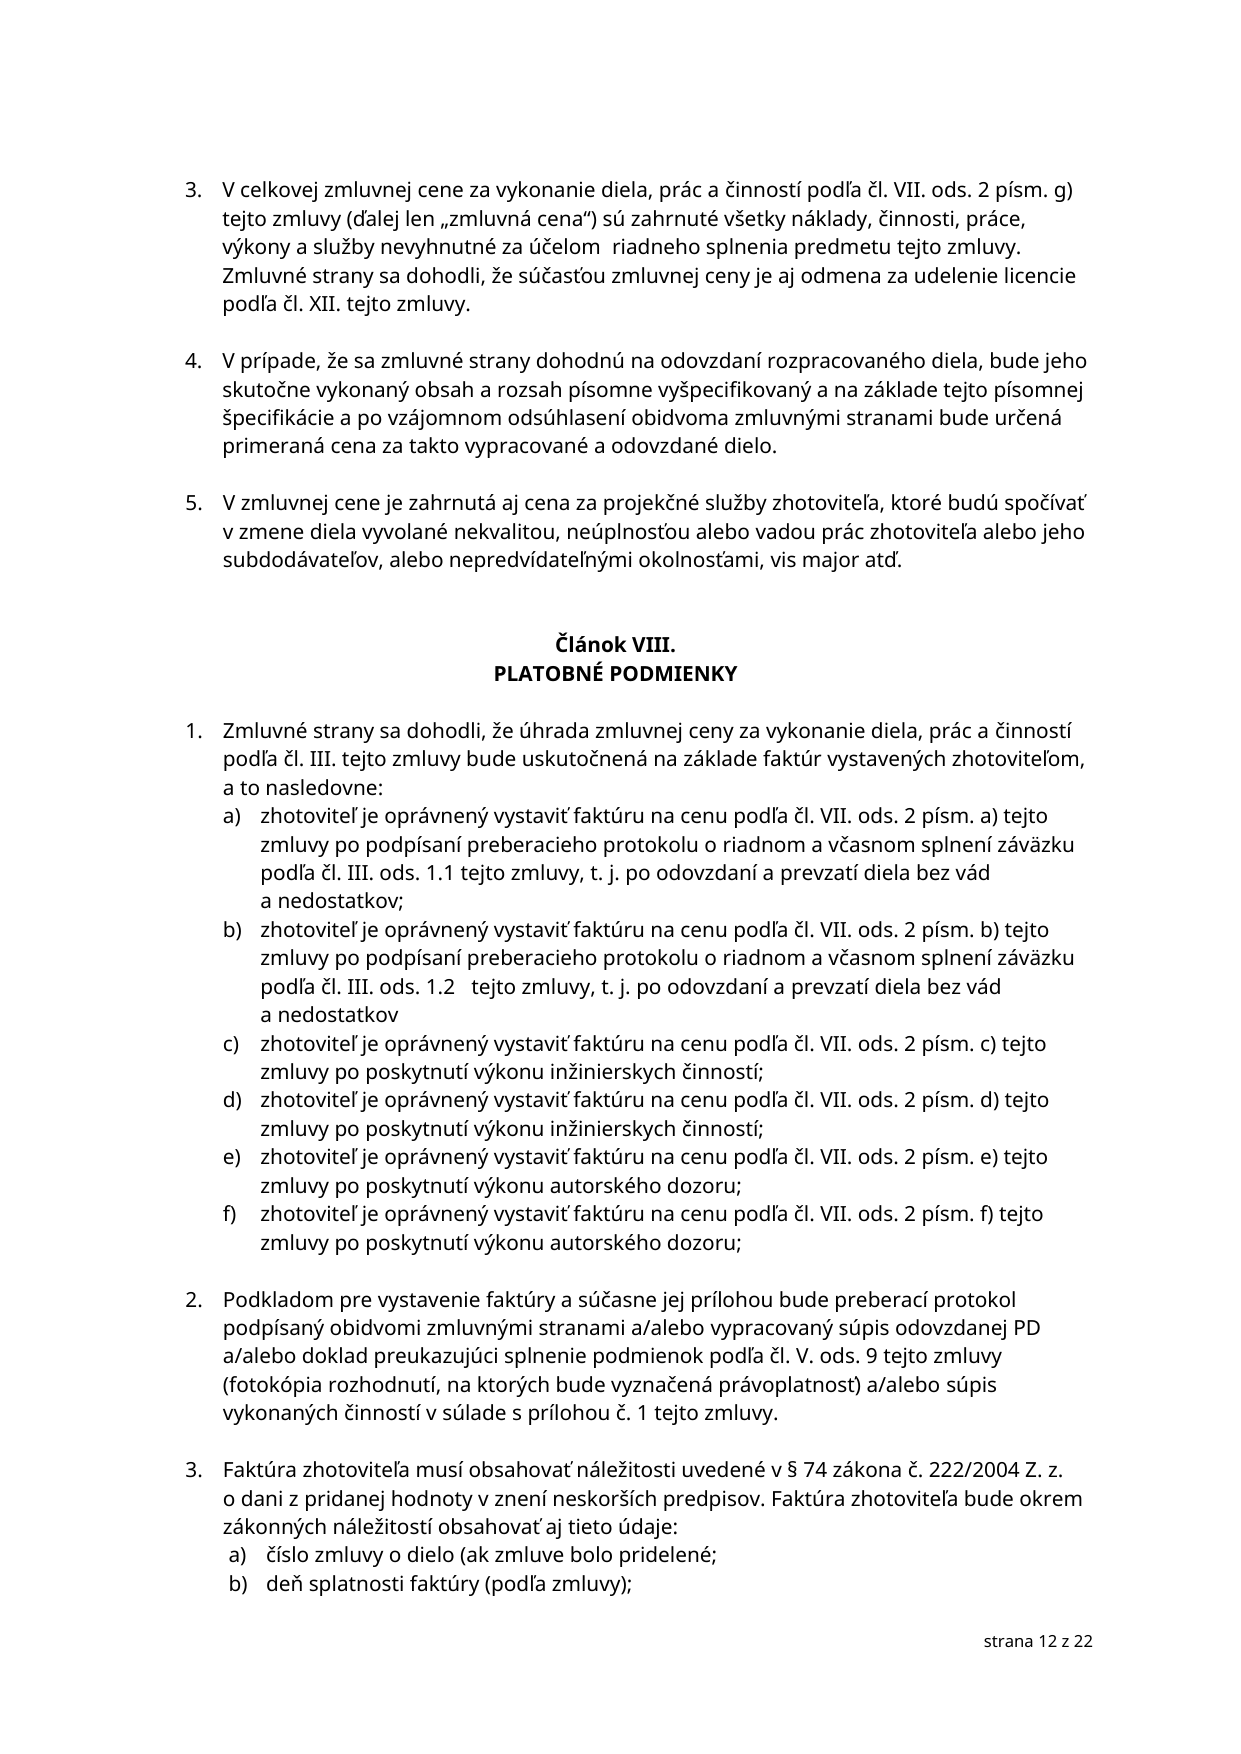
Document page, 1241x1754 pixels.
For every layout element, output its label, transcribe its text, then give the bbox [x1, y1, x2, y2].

list Zmluvné strany sa dohodli, že úhrada zmluvnej ceny za vykonanie diela, prác a činností podľa čl. III. tejto zmluvy bude uskutočnená na základe faktúr vystavených zhotoviteľom, a to nasledovne: [185, 716, 1093, 801]
list zhotoviteľ je oprávnený vystaviť faktúru na cenu podľa čl. VII. ods. 2 písm. e) tejto zmluvy po poskytnutí výkonu autorského dozoru; [223, 1142, 1093, 1199]
list V prípade, že sa zmluvné strany dohodnú na odovzdaní rozpracovaného diela, bude jeho skutočne vykonaný obsah a rozsah písomne vyšpecifikovaný a na základe tejto písomnej špecifikácie a po vzájomnom odsúhlasení obidvoma zmluvnými stranami bude určená primeraná cena za takto vypracované a odovzdané dielo. [185, 346, 1093, 460]
list zhotoviteľ je oprávnený vystaviť faktúru na cenu podľa čl. VII. ods. 2 písm. a) tejto zmluvy po podpísaní preberacieho protokolu o riadnom a včasnom splnení záväzku podľa čl. III. ods. 1.1 tejto zmluvy, t. j. po odovzdaní a prevzatí diela bez vád a nedostatkov; [223, 801, 1093, 915]
text Článok VIII. [162, 631, 1069, 659]
list V zmluvnej cene je zahrnutá aj cena za projekčné služby zhotoviteľa, ktoré budú spočívať v zmene diela vyvolané nekvalitou, neúplnosťou alebo vadou prác zhotoviteľa alebo jeho subdodávateľov, alebo nepredvídateľnými okolnosťami, vis major atď. [185, 488, 1093, 574]
text PLATOBNÉ PODMIENKY [162, 659, 1069, 687]
list Podkladom pre vystavenie faktúry a súčasne jej prílohou bude preberací protokol podpísaný obidvomi zmluvnými stranami a/alebo vypracovaný súpis odovzdanej PD a/alebo doklad preukazujúci splnenie podmienok podľa čl. V. ods. 9 tejto zmluvy (fotokópia rozhodnutí, na ktorých bude vyznačená právoplatnosť) a/alebo súpis vykonaných činností v súlade s prílohou č. 1 tejto zmluvy. [185, 1285, 1093, 1427]
list zhotoviteľ je oprávnený vystaviť faktúru na cenu podľa čl. VII. ods. 2 písm. d) tejto zmluvy po poskytnutí výkonu inžinierskych činností; [223, 1086, 1093, 1142]
list V celkovej zmluvnej cene za vykonanie diela, prác a činností podľa čl. VII. ods. 2 písm. g) tejto zmluvy (ďalej len „zmluvná cena“) sú zahrnuté všetky náklady, činnosti, práce, výkony a služby nevyhnutné za účelom riadneho splnenia predmetu tejto zmluvy. Zmluvné strany sa dohodli, že súčasťou zmluvnej ceny je aj odmena za udelenie licencie podľa čl. XII. tejto zmluvy. [185, 176, 1093, 318]
list číslo zmluvy o dielo (ak zmluve bolo pridelené; [228, 1541, 1069, 1569]
list Faktúra zhotoviteľa musí obsahovať náležitosti uvedené v § 74 zákona č. 222/2004 Z. z. o dani z pridanej hodnoty v znení neskorších predpisov. Faktúra zhotoviteľa bude okrem zákonných náležitostí obsahovať aj tieto údaje: [185, 1455, 1093, 1541]
list zhotoviteľ je oprávnený vystaviť faktúru na cenu podľa čl. VII. ods. 2 písm. b) tejto zmluvy po podpísaní preberacieho protokolu o riadnom a včasnom splnení záväzku podľa čl. III. ods. 1.2 tejto zmluvy, t. j. po odovzdaní a prevzatí diela bez vád a nedostatkov [223, 915, 1093, 1029]
list zhotoviteľ je oprávnený vystaviť faktúru na cenu podľa čl. VII. ods. 2 písm. c) tejto zmluvy po poskytnutí výkonu inžinierskych činností; [223, 1029, 1093, 1086]
list zhotoviteľ je oprávnený vystaviť faktúru na cenu podľa čl. VII. ods. 2 písm. f) tejto zmluvy po poskytnutí výkonu autorského dozoru; [223, 1199, 1093, 1256]
list deň splatnosti faktúry (podľa zmluvy); [228, 1569, 1069, 1597]
